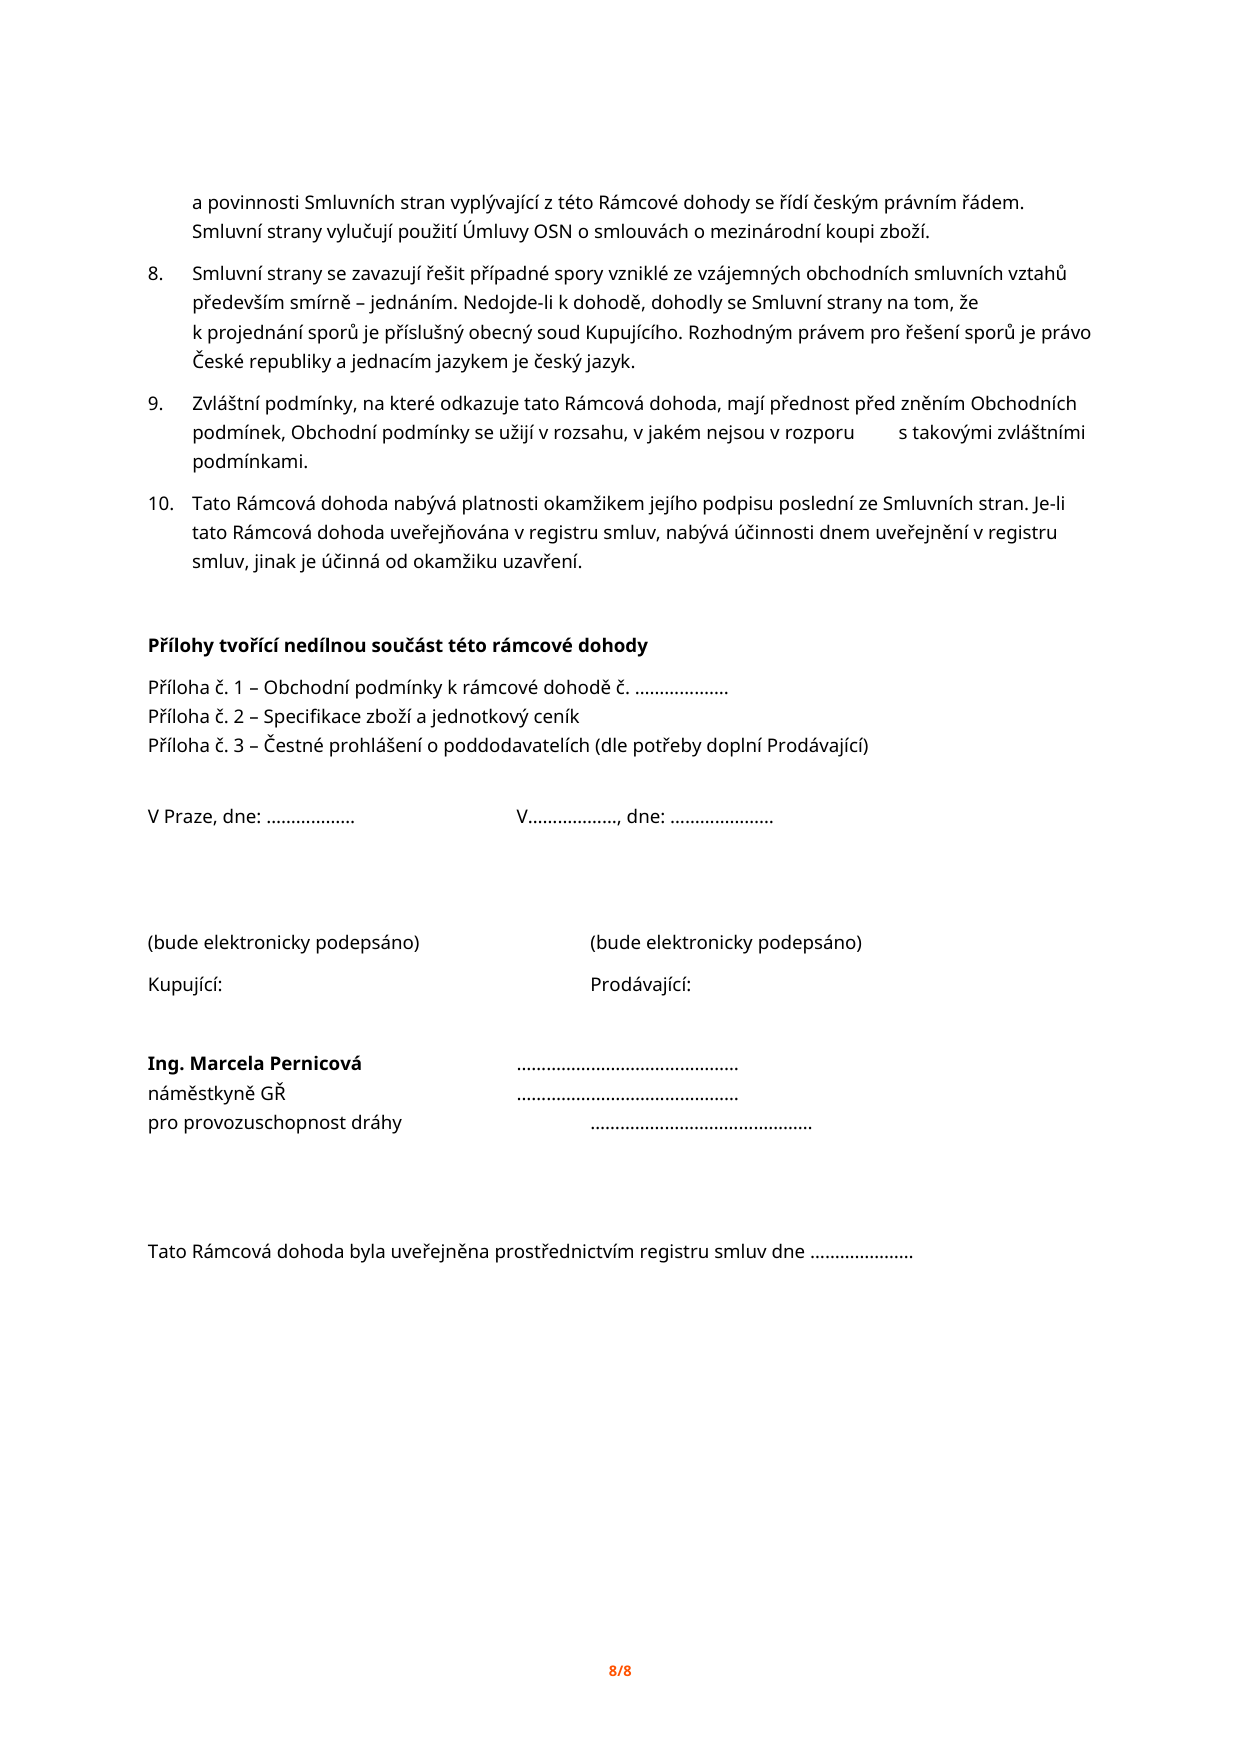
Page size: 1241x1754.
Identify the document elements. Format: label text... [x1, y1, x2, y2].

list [148, 189, 1093, 244]
text Ing. Marcela Pernicová ……………………………………… [148, 1051, 1093, 1076]
text náměstkyně GŘ ……………………………………… [148, 1080, 1093, 1105]
list Tato Rámcová dohoda nabývá platnosti okamžikem jejího podpisu poslední ze Smluvních stran. Je-li tato Rámcová dohoda uveřejňována v registru smluv, nabývá účinnosti dnem uveřejnění v registru smluv, jinak je účinná od okamžiku uzavření. [148, 490, 1093, 574]
text Tato Rámcová dohoda byla uveřejněna prostřednictvím registru smluv dne ………………… [148, 1239, 1093, 1264]
text Přílohy tvořící nedílnou součást této rámcové dohody [148, 632, 1095, 658]
text Příloha č. 2 – Specifikace zboží a jednotkový ceník [148, 703, 1095, 729]
text (bude elektronicky podepsáno) (bude elektronicky podepsáno) [148, 929, 1093, 954]
text Příloha č. 3 – Čestné prohlášení o poddodavatelích (dle potřeby doplní Prodávající) [148, 733, 1095, 758]
list Smluvní strany se zavazují řešit případné spory vzniklé ze vzájemných obchodních smluvních vztahů především smírně – jednáním. Nedojde-li k dohodě, dohodly se Smluvní strany na tom, že k projednání sporů je příslušný obecný soud Kupujícího. Rozhodným právem pro řešení sporů je právo České republiky a jednacím jazykem je český jazyk. [148, 260, 1093, 374]
text pro provozuschopnost dráhy ……………………………………… [148, 1109, 1093, 1135]
text Příloha č. 1 – Obchodní podmínky k rámcové dohodě č. ………………. [148, 674, 1095, 700]
text V Praze, dne: ……………… V………………, dne: ………………… [148, 804, 1093, 829]
text Kupující: Prodávající: [148, 971, 1093, 996]
list Zvláštní podmínky, na které odkazuje tato Rámcová dohoda, mají přednost před zněním Obchodních podmínek, Obchodní podmínky se užijí v rozsahu, v jakém nejsou v rozporu s takovými zvláštními podmínkami. [148, 390, 1093, 474]
